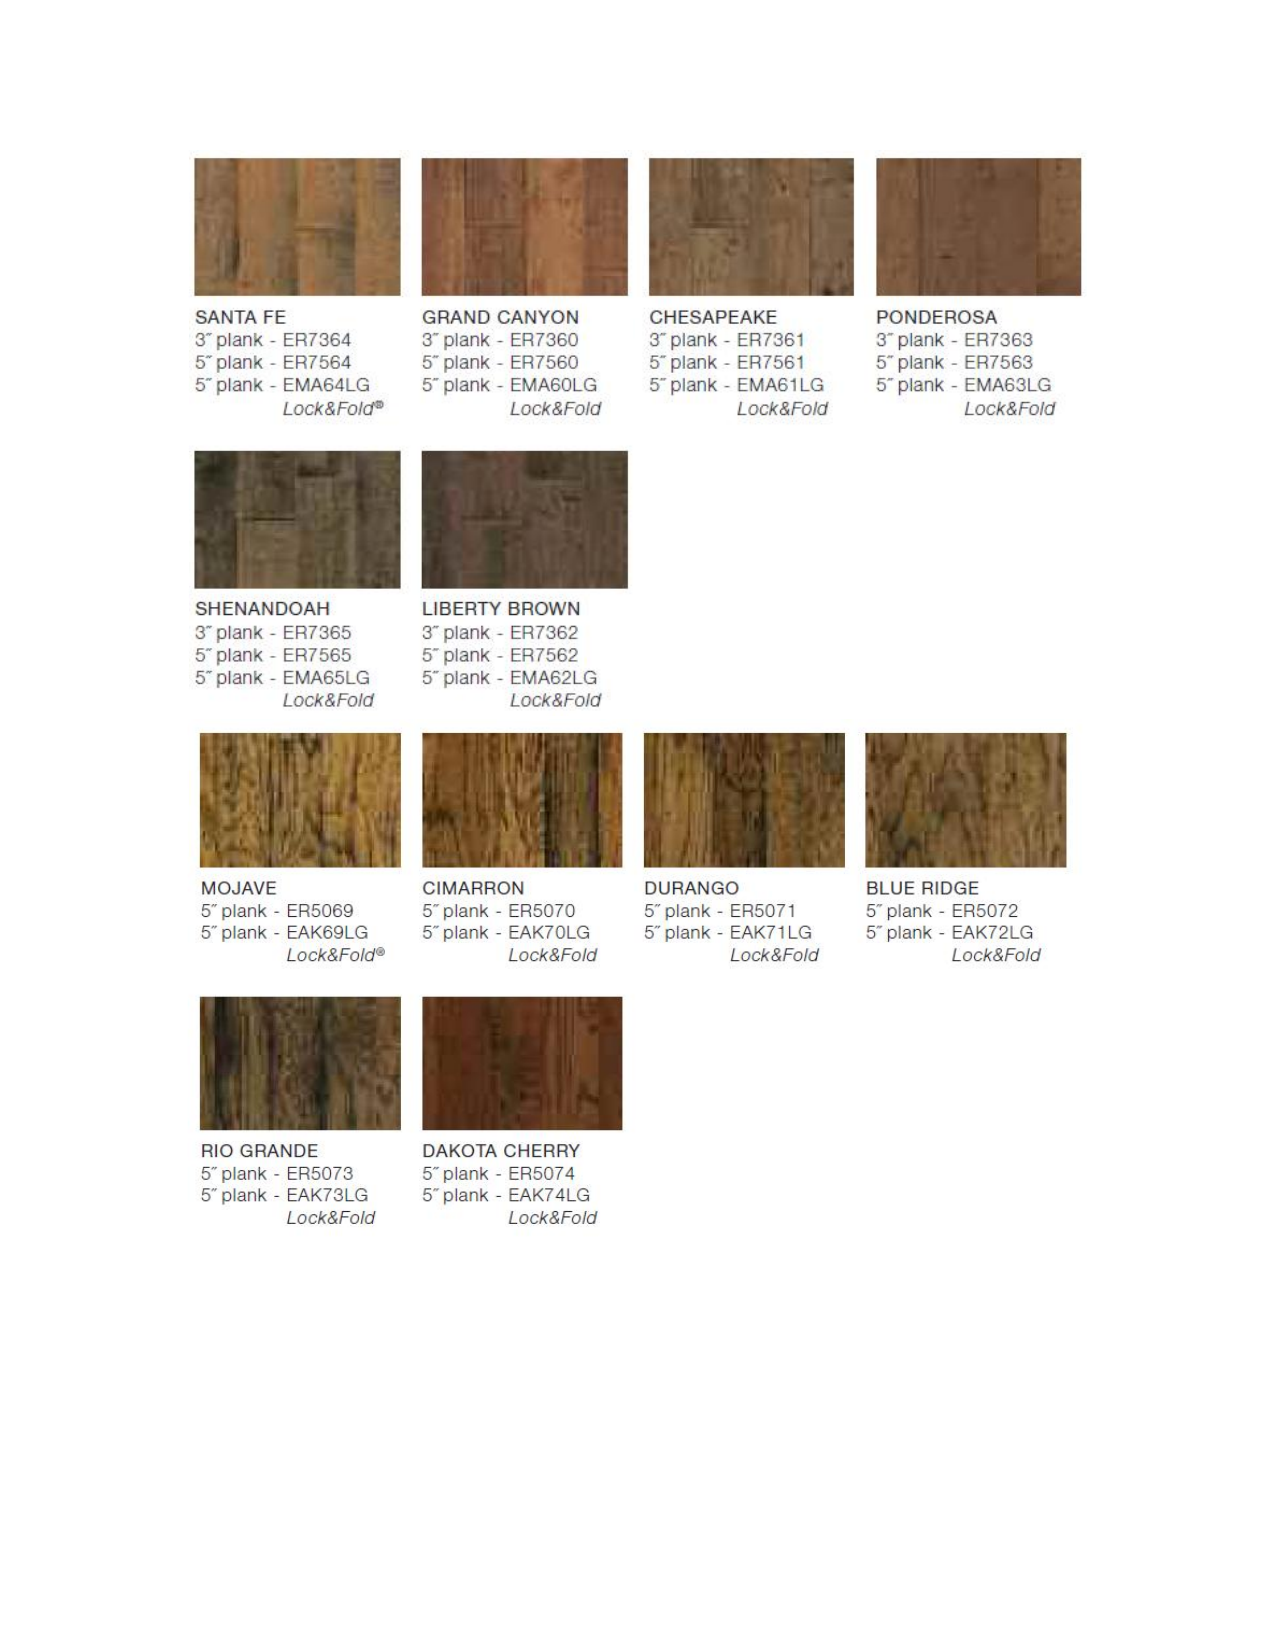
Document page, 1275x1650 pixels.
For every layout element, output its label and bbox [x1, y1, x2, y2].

picture [187, 719, 1088, 1267]
text [187, 150, 1087, 719]
picture [188, 150, 1088, 716]
